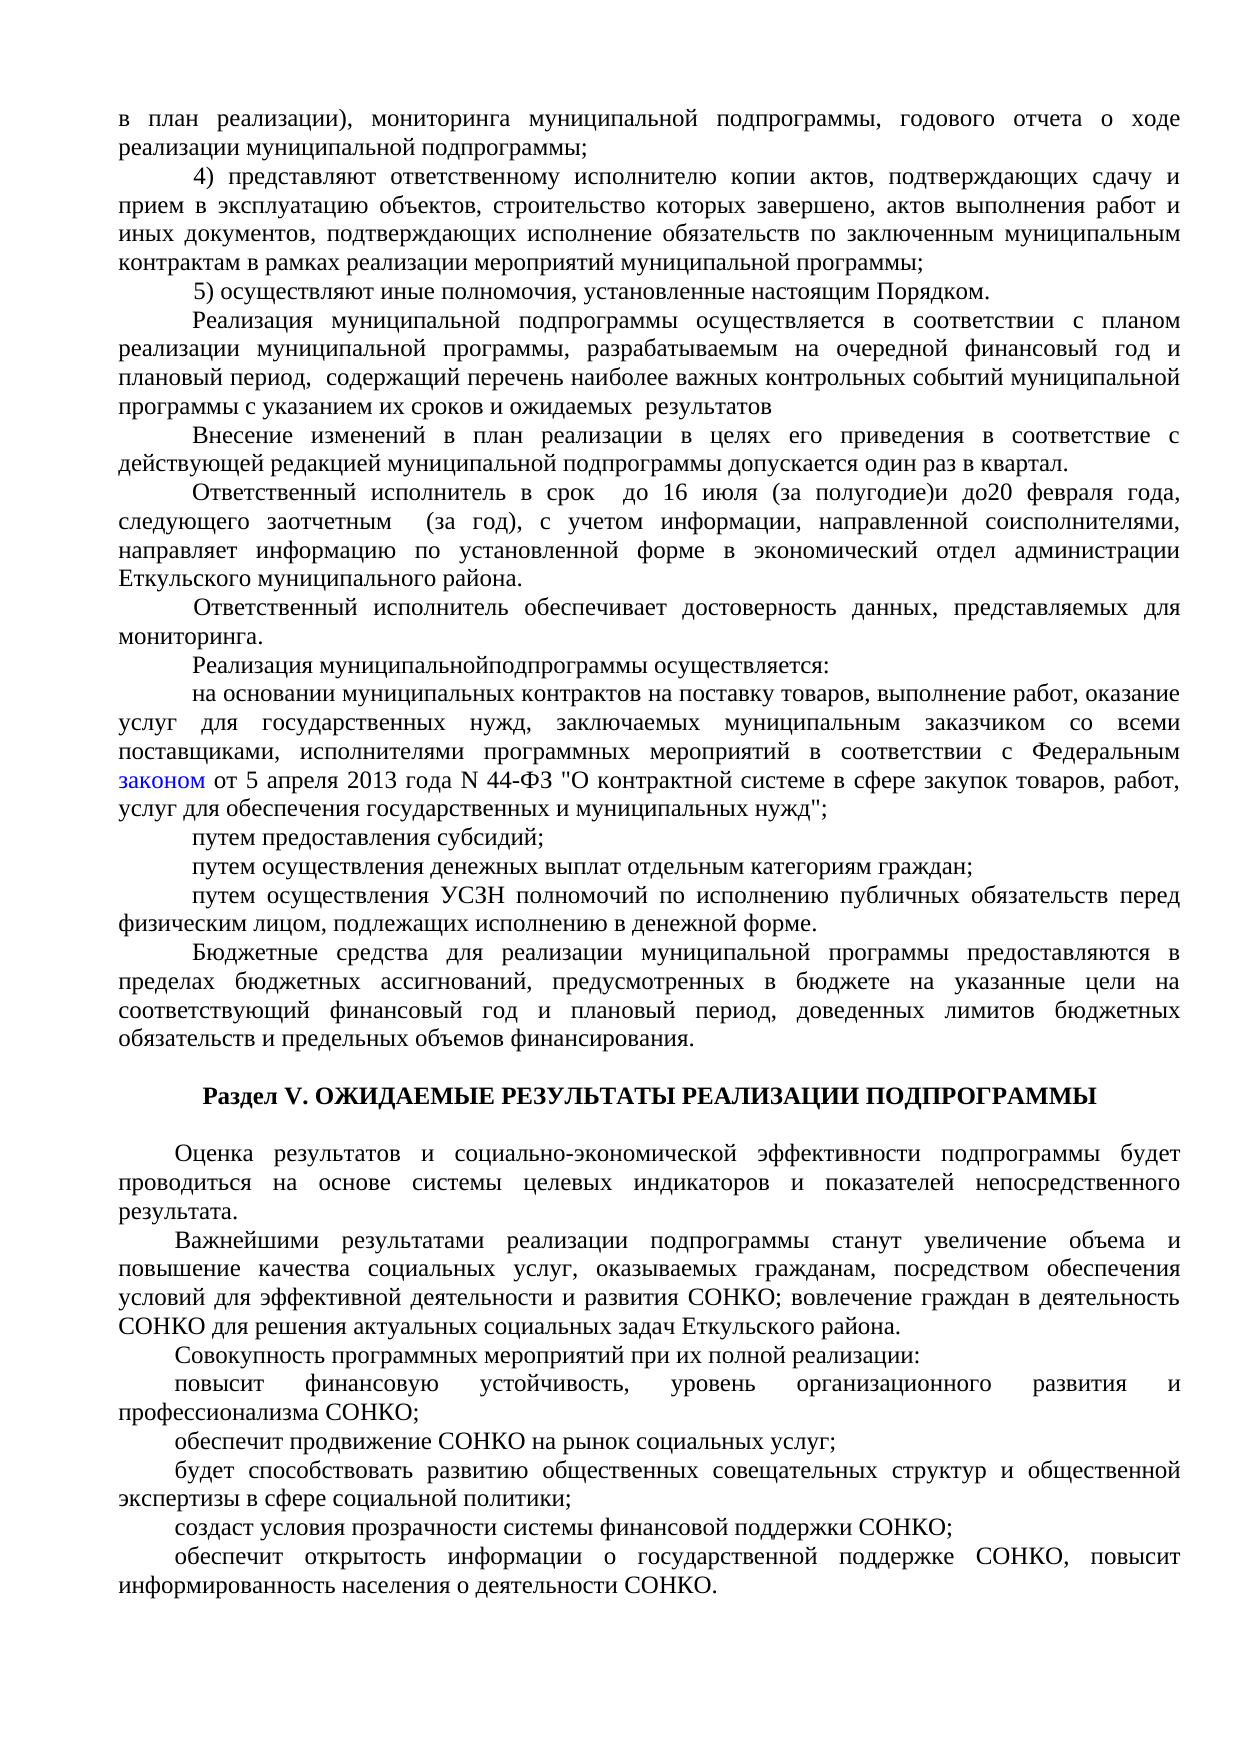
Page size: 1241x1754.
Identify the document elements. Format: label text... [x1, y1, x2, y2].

text Реализация муниципальной подпрограммы осуществляется в соответствии с планом реализации муниципальной программы, разрабатываемым на очередной финансовый год и плановый период, содержащий перечень наиболее важных контрольных событий муниципальной программы с указанием их сроков и ожидаемых результатов [118, 305, 1181, 420]
text повысит финансовую устойчивость, уровень организационного развития и профессионализма СОНКО; [118, 1368, 1181, 1426]
text будет способствовать развитию общественных совещательных структур и общественной экспертизы в сфере социальной политики; [118, 1455, 1181, 1512]
text Внесение изменений в план реализации в целях его приведения в соответствие с действующей редакцией муниципальной подпрограммы допускается один раз в квартал. [118, 420, 1181, 477]
text путем осуществления УСЗН полномочий по исполнению публичных обязательств перед физическим лицом, подлежащих исполнению в денежной форме. [118, 880, 1181, 937]
text путем предоставления субсидий; [118, 822, 1181, 851]
text 4) представляют ответственному исполнителю копии актов, подтверждающих сдачу и прием в эксплуатацию объектов, строительство которых завершено, актов выполнения работ и иных документов, подтверждающих исполнение обязательств по заключенным муниципальным контрактам в рамках реализации мероприятий муниципальной программы; [118, 161, 1181, 276]
text обеспечит открытость информации о государственной поддержке СОНКО, повысит информированность населения о деятельности СОНКО. [118, 1541, 1181, 1598]
title Раздел V. ОЖИДАЕМЫЕ РЕЗУЛЬТАТЫ РЕАЛИЗАЦИИ ПОДПРОГРАММЫ [118, 1081, 1181, 1110]
text Совокупность программных мероприятий при их полной реализации: [118, 1340, 1181, 1368]
text Ответственный исполнитель в срок до 16 июля (за полугодие)и до20 февраля года, следующего заотчетным (за год), с учетом информации, направленной соисполнителями, направляет информацию по установленной форме в экономический отдел администрации Еткульского муниципального района. [118, 477, 1181, 592]
text Реализация муниципальнойподпрограммы осуществляется: [118, 650, 1181, 678]
text обеспечит продвижение СОНКО на рынок социальных услуг; [118, 1426, 1181, 1455]
text создаст условия прозрачности системы финансовой поддержки СОНКО; [118, 1512, 1181, 1541]
text Важнейшими результатами реализации подпрограммы станут увеличение объема и повышение качества социальных услуг, оказываемых гражданам, посредством обеспечения условий для эффективной деятельности и развития СОНКО; вовлечение граждан в деятельность СОНКО для решения актуальных социальных задач Еткульского района. [118, 1225, 1181, 1340]
text 5) осуществляют иные полномочия, установленные настоящим Порядком. [118, 276, 1181, 305]
text Ответственный исполнитель обеспечивает достоверность данных, представляемых для мониторинга. [118, 592, 1181, 650]
text на основании муниципальных контрактов на поставку товаров, выполнение работ, оказание услуг для государственных нужд, заключаемых муниципальным заказчиком со всеми поставщиками, исполнителями программных мероприятий в соответствии с Федеральным законом от 5 апреля 2013 года N 44-ФЗ "О контрактной системе в сфере закупок товаров, работ, услуг для обеспечения государственных и муниципальных нужд"; [118, 678, 1181, 822]
text Оценка результатов и социально-экономической эффективности подпрограммы будет проводиться на основе системы целевых индикаторов и показателей непосредственного результата. [118, 1138, 1181, 1225]
text путем осуществления денежных выплат отдельным категориям граждан; [118, 851, 1181, 880]
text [118, 103, 1181, 161]
text Бюджетные средства для реализации муниципальной программы предоставляются в пределах бюджетных ассигнований, предусмотренных в бюджете на указанные цели на соответствующий финансовый год и плановый период, доведенных лимитов бюджетных обязательств и предельных объемов финансирования. [118, 937, 1181, 1052]
